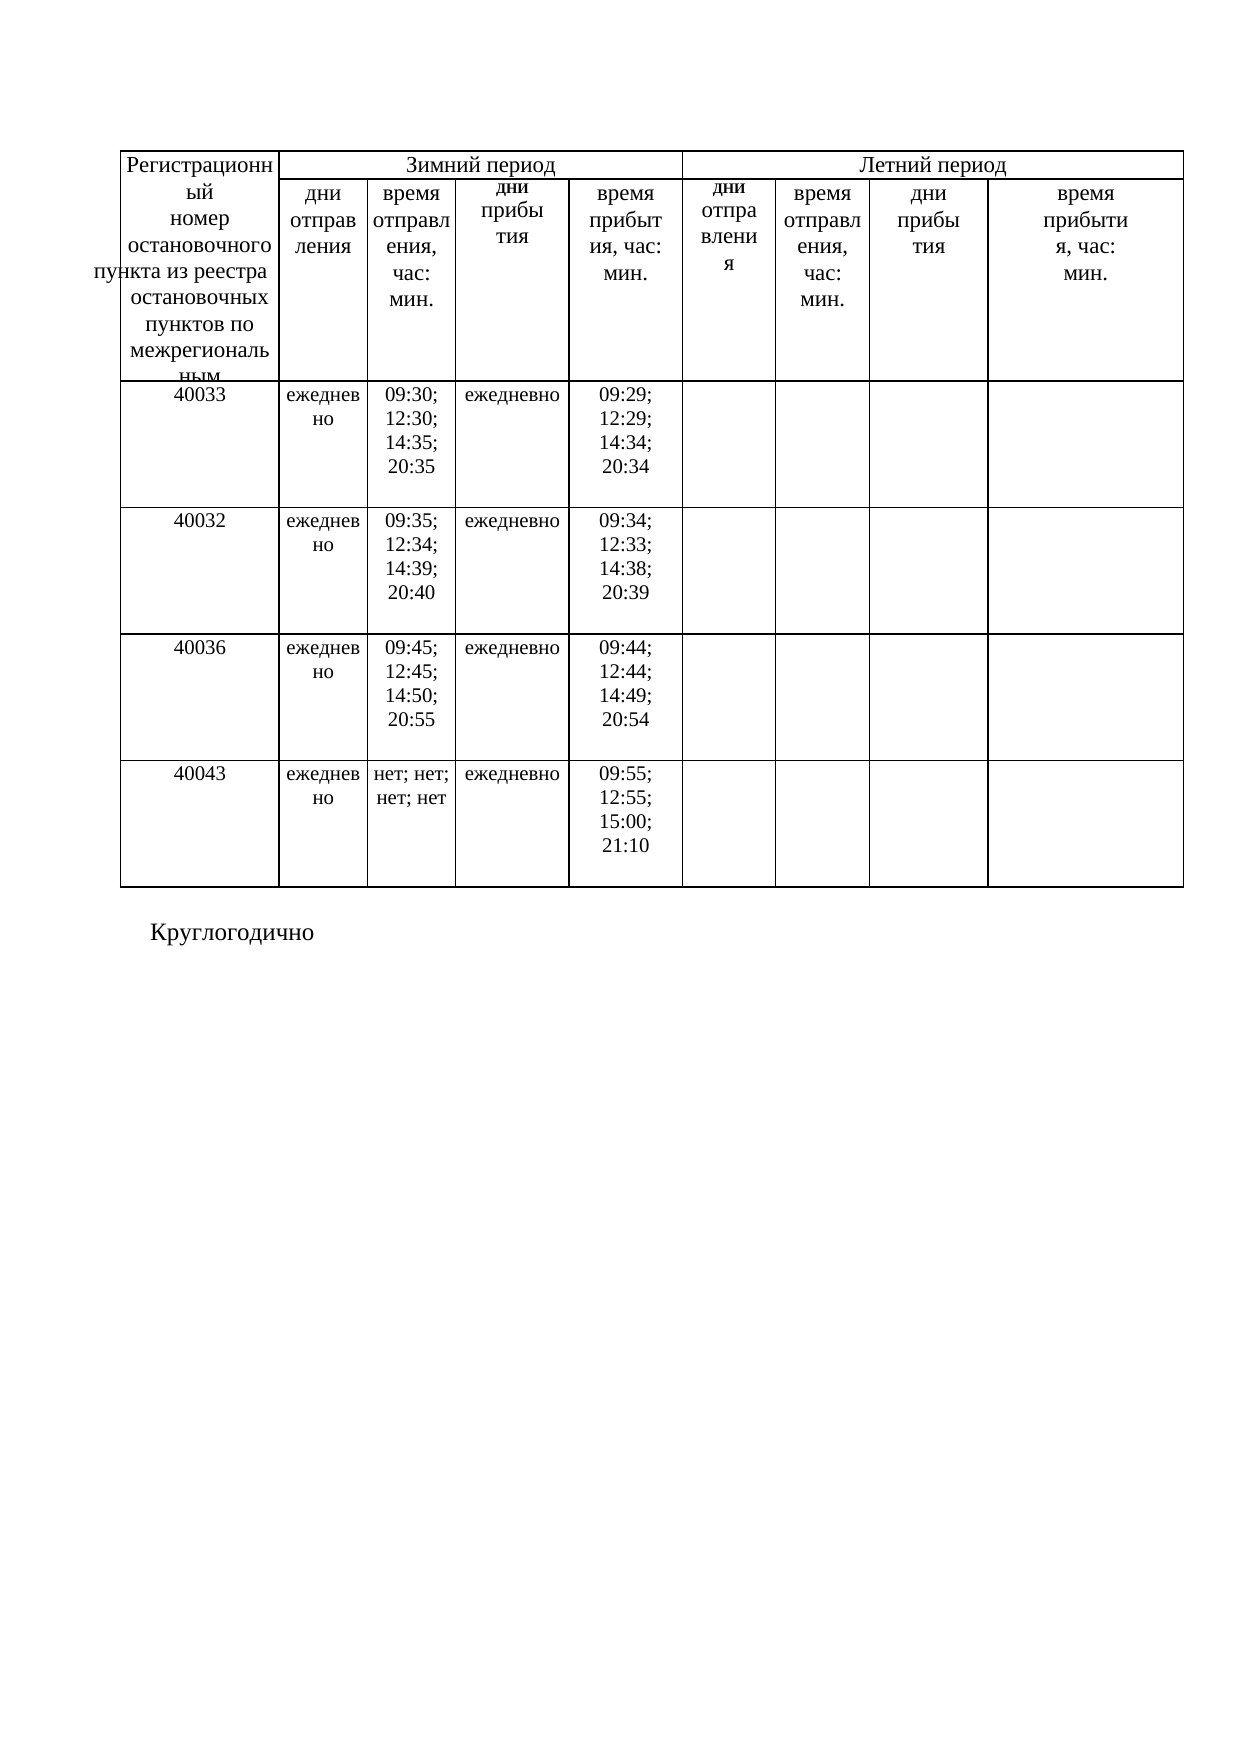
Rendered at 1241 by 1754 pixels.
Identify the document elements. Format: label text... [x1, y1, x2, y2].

table_cell [870, 382, 987, 507]
table_cell время прибыти я, час: мин. [989, 180, 1183, 380]
table_cell нет; нет; нет; нет [368, 761, 455, 886]
table_header Летний период [683, 152, 1183, 178]
table_cell [683, 635, 775, 760]
table_cell дни отправ ления [280, 180, 367, 380]
table_cell [776, 761, 869, 886]
table_cell [870, 635, 987, 760]
table_cell ежедневно [456, 761, 568, 886]
table_cell [989, 761, 1183, 886]
table_cell ежедневно [456, 508, 568, 633]
table_cell ДНИ прибы тия [456, 180, 568, 380]
table_cell 09:34; 12:33; 14:38; 20:39 [570, 508, 682, 633]
table_cell ежедневно [280, 761, 367, 886]
table_cell ежедневно [456, 635, 568, 760]
table_cell 40043 [121, 761, 278, 886]
table_cell 09:55; 12:55; 15:00; 21:10 [570, 761, 682, 886]
table_cell ежедневно [280, 635, 367, 760]
table_cell дни прибы тия [870, 180, 987, 380]
table_cell 09:29; 12:29; 14:34; 20:34 [570, 382, 682, 507]
table_cell 40036 [121, 635, 278, 760]
table_cell [776, 635, 869, 760]
table_cell время прибыт ия, час: мин. [570, 180, 682, 380]
table_cell [776, 508, 869, 633]
table_cell 09:44; 12:44; 14:49; 20:54 [570, 635, 682, 760]
table_cell 09:45; 12:45; 14:50; 20:55 [368, 635, 455, 760]
table_cell [776, 382, 869, 507]
text Круглогодично [150, 917, 1090, 945]
table_cell ежедневно [280, 508, 367, 633]
table_cell [683, 761, 775, 886]
table_cell 09:35; 12:34; 14:39; 20:40 [368, 508, 455, 633]
table_cell [683, 508, 775, 633]
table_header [121, 152, 278, 380]
table_cell 40032 [121, 508, 278, 633]
table_cell [870, 508, 987, 633]
table_cell [989, 635, 1183, 760]
table_cell [989, 382, 1183, 507]
table_cell ежедневно [456, 382, 568, 507]
table_cell время отправл ения, час: мин. [368, 180, 455, 380]
table_cell 09:30; 12:30; 14:35; 20:35 [368, 382, 455, 507]
table_cell [989, 508, 1183, 633]
table_cell время отправл ения, час: мин. [776, 180, 869, 380]
table_cell 40033 [121, 382, 278, 507]
table_cell ДНИ отпра влени я [683, 180, 775, 380]
table_cell [683, 382, 775, 507]
table_cell [870, 761, 987, 886]
table_cell ежедневно [280, 382, 367, 507]
table_header Зимний период [280, 152, 682, 178]
